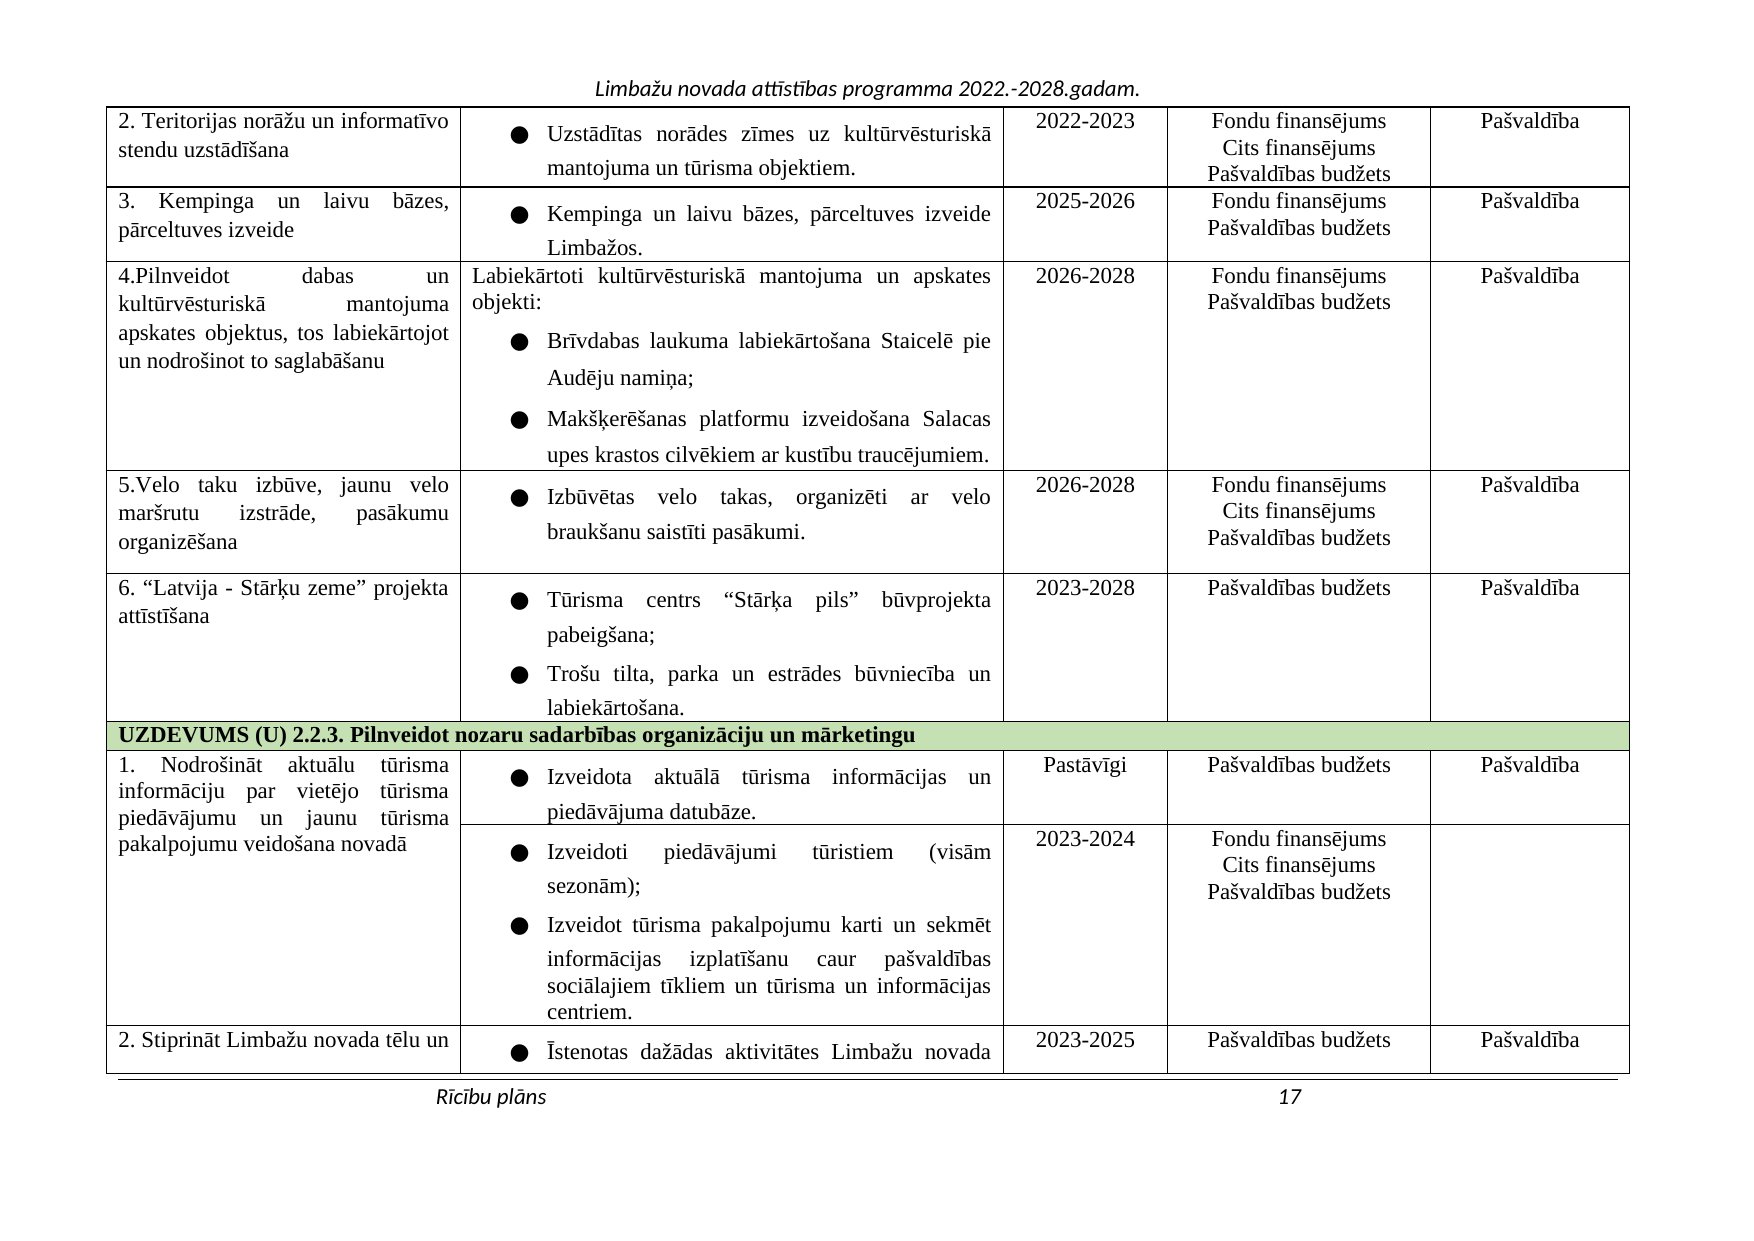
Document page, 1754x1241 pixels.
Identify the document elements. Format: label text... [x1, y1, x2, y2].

table_cell Pašvaldība [1431, 471, 1629, 573]
table_cell 1. Nodrošināt aktuālu tūrisma informāciju par vietējo tūrisma piedāvājumu un jaunu tūrisma pakalpojumu veidošana novadā [107, 751, 460, 1024]
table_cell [107, 1026, 460, 1073]
table_cell Pašvaldība [1431, 1026, 1629, 1073]
table_cell Pašvaldības budžets [1168, 574, 1430, 721]
table_cell Pašvaldība [1431, 751, 1629, 824]
table_cell 2023-2024 [1004, 825, 1167, 1024]
table_cell Fondu finansējums Pašvaldības budžets [1168, 262, 1430, 470]
table_cell 5.Velo taku izbūve, jaunu velo maršrutu izstrāde, pasākumu organizēšana [107, 471, 460, 573]
table_cell Pašvaldības budžets [1168, 1026, 1430, 1073]
table_cell Fondu finansējums Cits finansējums Pašvaldības budžets [1168, 825, 1430, 1024]
table_cell Pašvaldība [1431, 188, 1629, 261]
table_cell 2026-2028 [1004, 471, 1167, 573]
table_cell Fondu finansējums Pašvaldības budžets [1168, 188, 1430, 261]
table_cell Pašvaldība [1431, 262, 1629, 470]
table_cell UZDEVUMS (U) 2.2.3. Pilnveidot nozaru sadarbības organizāciju un mārketingu [107, 722, 1629, 750]
table_cell 2023-2028 [1004, 574, 1167, 721]
table_cell Pastāvīgi [1004, 751, 1167, 824]
table_cell Fondu finansējums Cits finansējums Pašvaldības budžets [1168, 471, 1430, 573]
table_cell 2. Teritorijas norāžu un informatīvo stendu uzstādīšana [107, 108, 460, 186]
table_cell 4.Pilnveidot dabas un kultūrvēsturiskā mantojuma apskates objektus, tos labiekārtojot un nodrošinot to saglabāšanu [107, 262, 460, 470]
table_cell Izbūvētas velo takas, organizēti ar velo braukšanu saistīti pasākumi. [461, 471, 1003, 573]
table_cell Tūrisma centrs “Stārķa pils” būvprojekta pabeigšana; Trošu tilta, parka un estrādes būvniecība un labiekārtošana. [461, 574, 1003, 721]
table_cell Pašvaldība [1431, 574, 1629, 721]
table_cell 2025-2026 [1004, 188, 1167, 261]
table_cell Izveidota aktuālā tūrisma informācijas un piedāvājuma datubāze. [461, 751, 1003, 824]
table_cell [461, 1026, 1003, 1073]
table_cell 6. “Latvija - Stārķu zeme” projekta attīstīšana [107, 574, 460, 721]
table_cell Pašvaldības budžets [1168, 751, 1430, 824]
table_cell Labiekārtoti kultūrvēsturiskā mantojuma un apskates objekti: Brīvdabas laukuma labiekārtošana Staicelē pie Audēju namiņa; Makšķerēšanas platformu izveidošana Salacas upes krastos cilvēkiem ar kustību traucējumiem. [461, 262, 1003, 470]
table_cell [1168, 108, 1430, 186]
table_cell Izveidoti piedāvājumi tūristiem (visām sezonām); Izveidot tūrisma pakalpojumu karti un sekmēt informācijas izplatīšanu caur pašvaldības sociālajiem tīkliem un tūrisma un informācijas centriem. [461, 825, 1003, 1024]
table_cell Uzstādītas norādes zīmes uz kultūrvēsturiskā mantojuma un tūrisma objektiem. [461, 108, 1003, 186]
table_cell 2026-2028 [1004, 262, 1167, 470]
table_cell Kempinga un laivu bāzes, pārceltuves izveide Limbažos. [461, 188, 1003, 261]
table_cell 2022-2023 [1004, 108, 1167, 186]
table_cell 2023-2025 [1004, 1026, 1167, 1073]
table_cell 3. Kempinga un laivu bāzes, pārceltuves izveide [107, 188, 460, 261]
table_cell Pašvaldība [1431, 108, 1629, 186]
table_cell [1431, 825, 1629, 1024]
